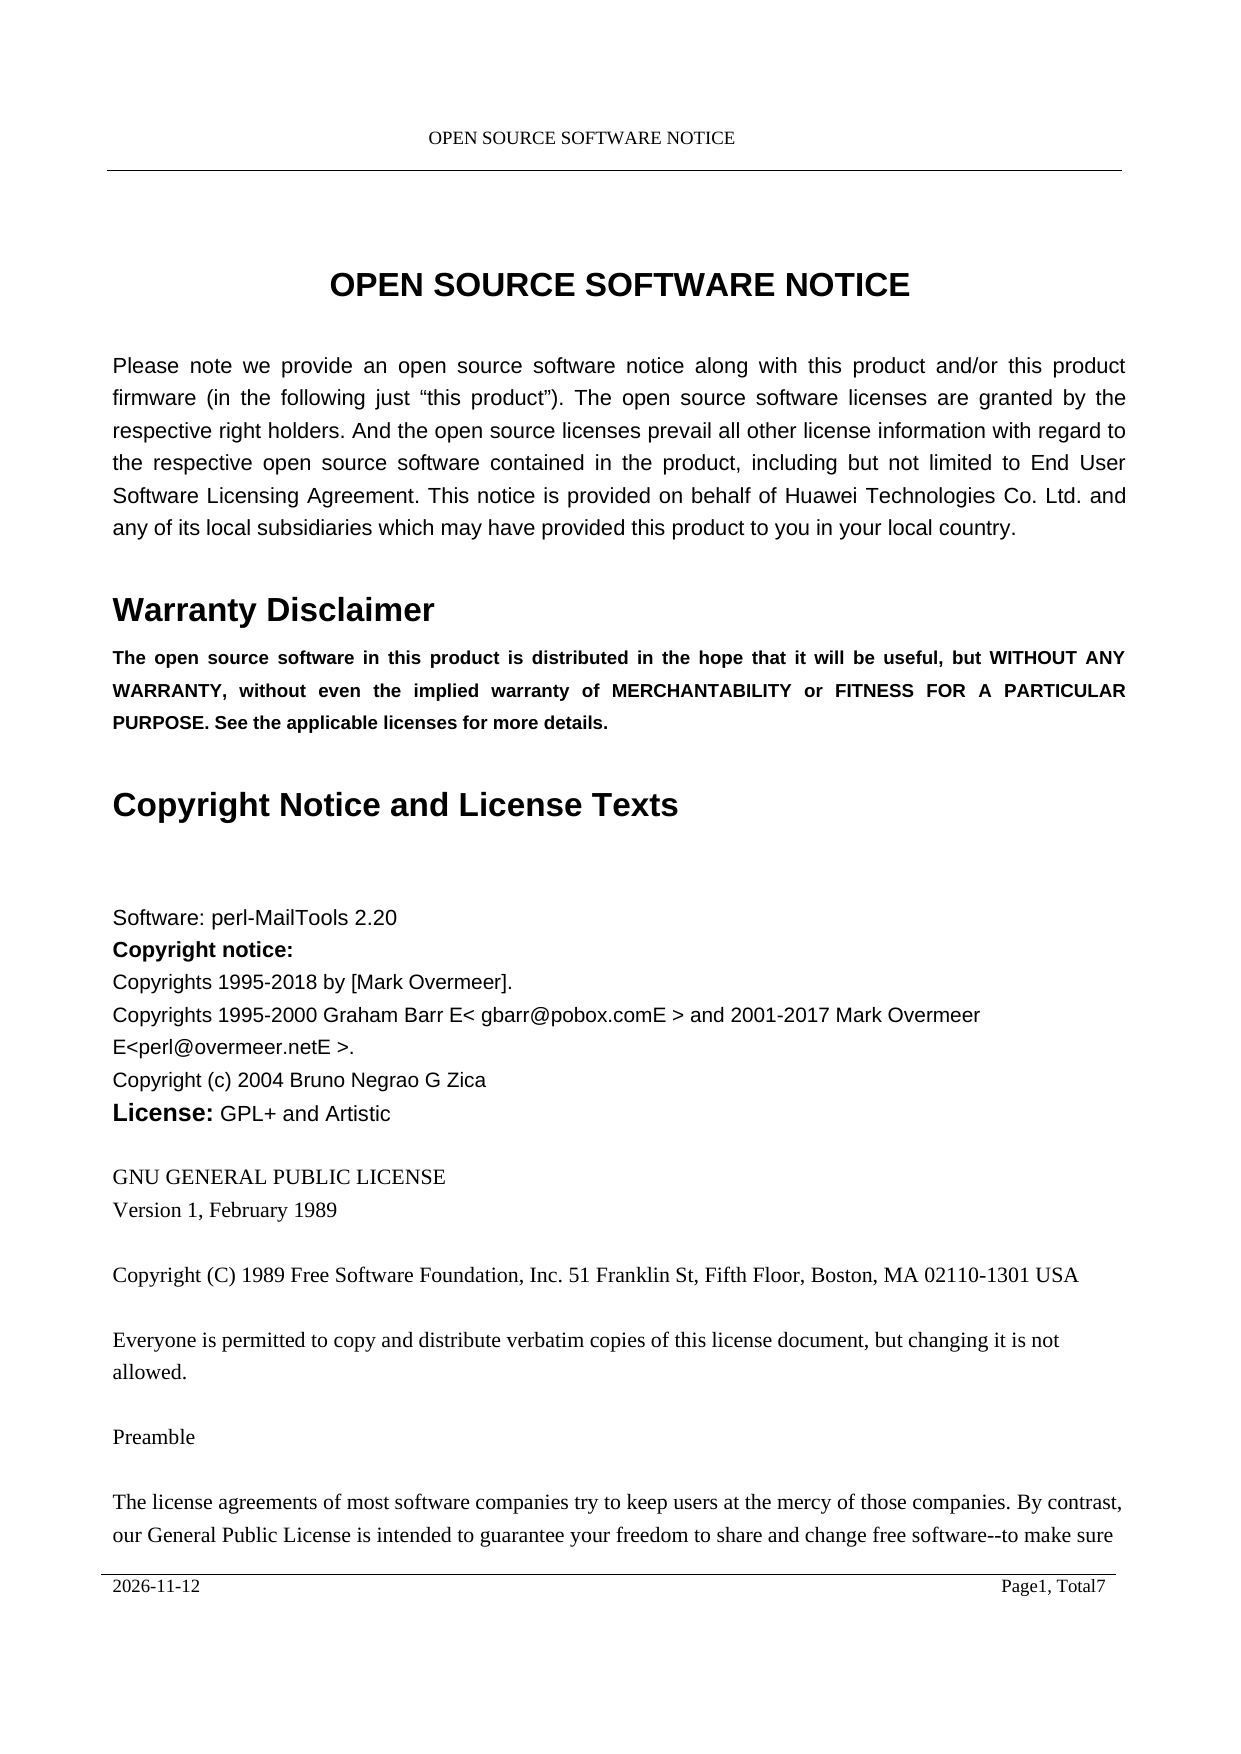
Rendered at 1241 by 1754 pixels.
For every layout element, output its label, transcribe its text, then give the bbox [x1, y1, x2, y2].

text Software: perl-MailTools 2.20 [112, 901, 1128, 933]
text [112, 1096, 1128, 1551]
text Copyright notice: [112, 933, 1128, 966]
text Please note we provide an open source software notice along with this product and/or this product firmware (in the following just “this product”). The open source software licenses are granted by the respective right holders. And the open source licenses prevail all other license information with regard to the respective open source software contained in the product, including but not limited to End User Software Licensing Agreement. This notice is provided on behalf of Huawei Technologies Co. Ltd. and any of its local subsidiaries which may have provided this product to you in your local country. [112, 349, 1128, 544]
text The open source software in this product is distributed in the hope that it will be useful, but WITHOUT ANY WARRANTY, without even the implied warranty of MERCHANTABILITY or FITNESS FOR A PARTICULAR PURPOSE. See the applicable licenses for more details. [112, 641, 1128, 739]
text Warranty Disclaimer [112, 576, 1128, 641]
text OPEN SOURCE SOFTWARE NOTICE [112, 251, 1128, 316]
text Copyright (c) 2004 Bruno Negrao G Zica [112, 1063, 1128, 1096]
text Copyrights 1995-2018 by [Mark Overmeer]. [112, 966, 1128, 998]
text Copyrights 1995-2000 Graham Barr E< gbarr@pobox.comE > and 2001-2017 Mark Overmeer E<perl@overmeer.netE >. [112, 998, 1128, 1063]
text Copyright Notice and License Texts [112, 771, 1128, 836]
